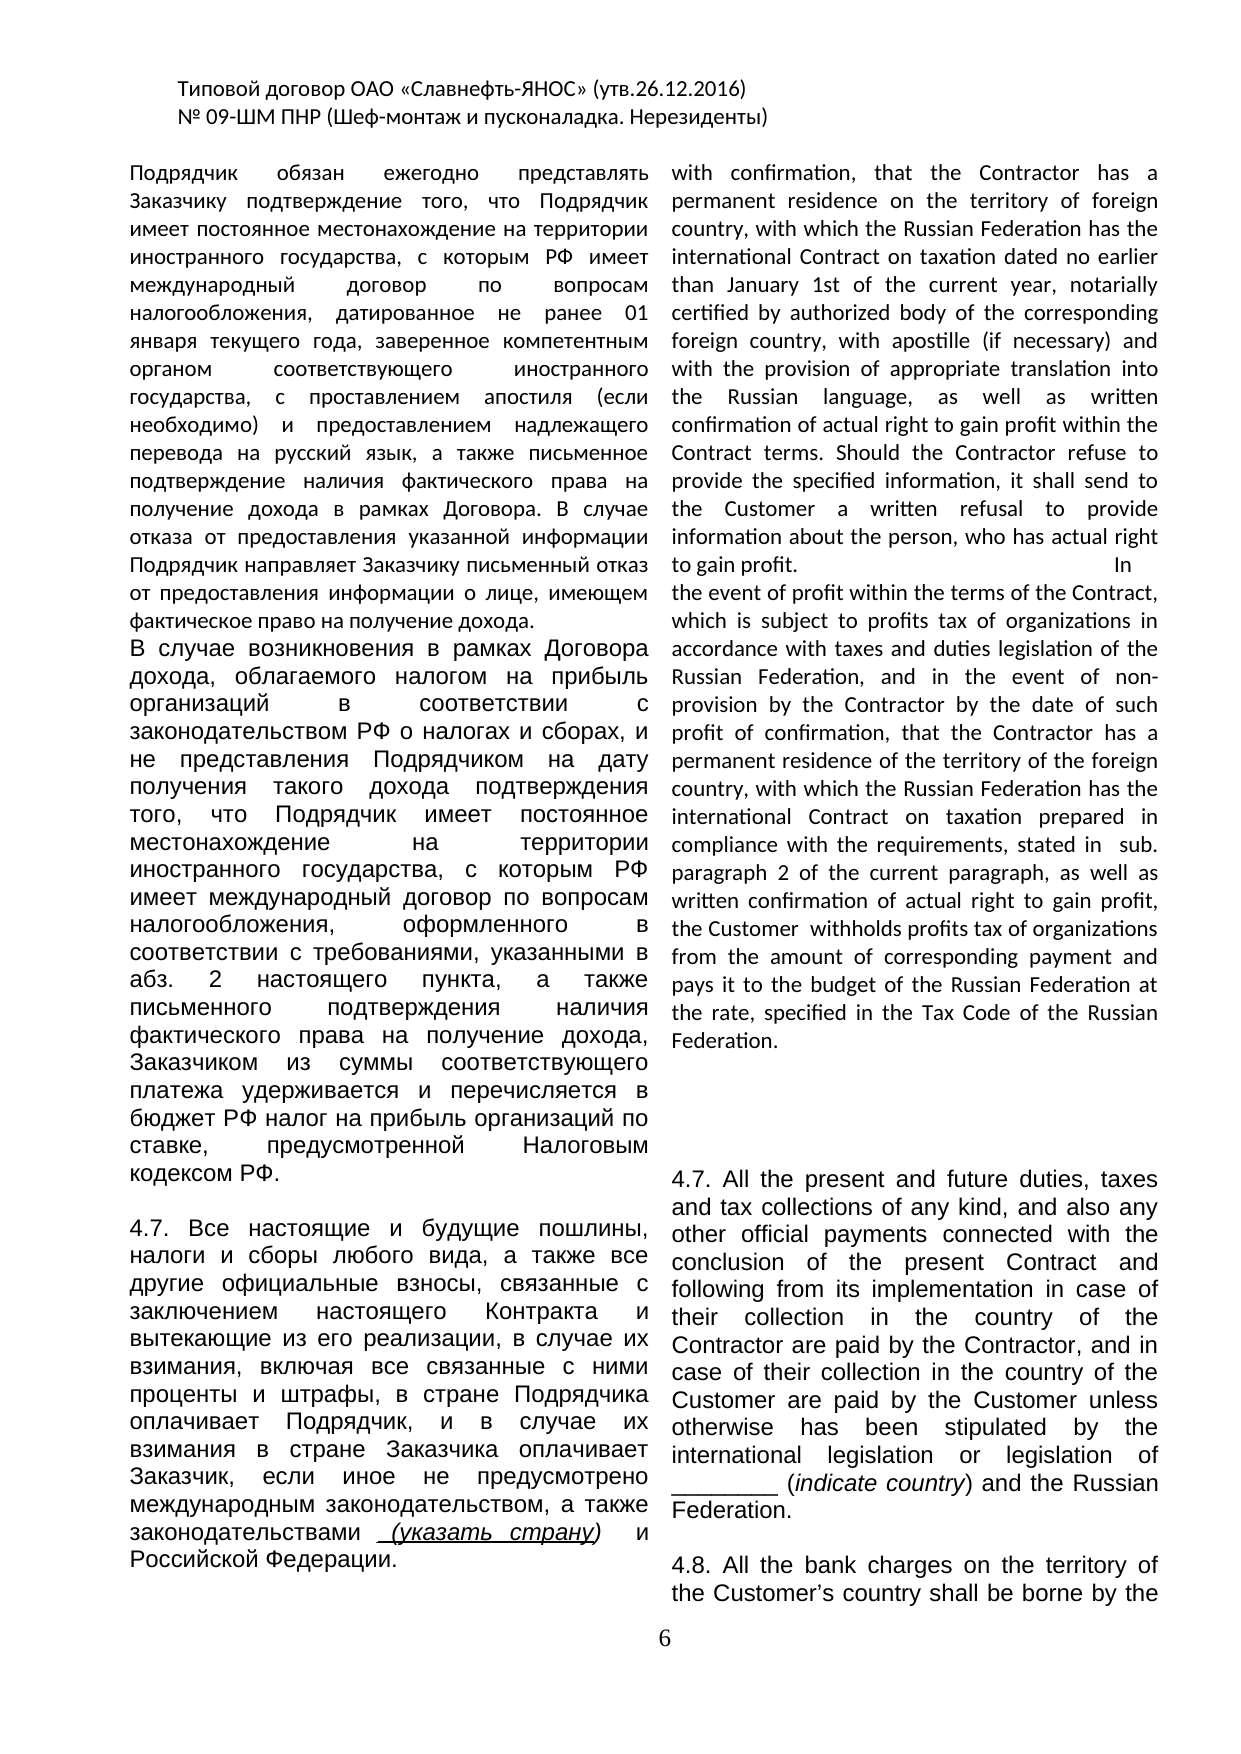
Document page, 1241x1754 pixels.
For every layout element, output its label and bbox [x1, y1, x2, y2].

table_cell [660, 158, 1170, 1607]
table_cell [118, 158, 660, 1607]
